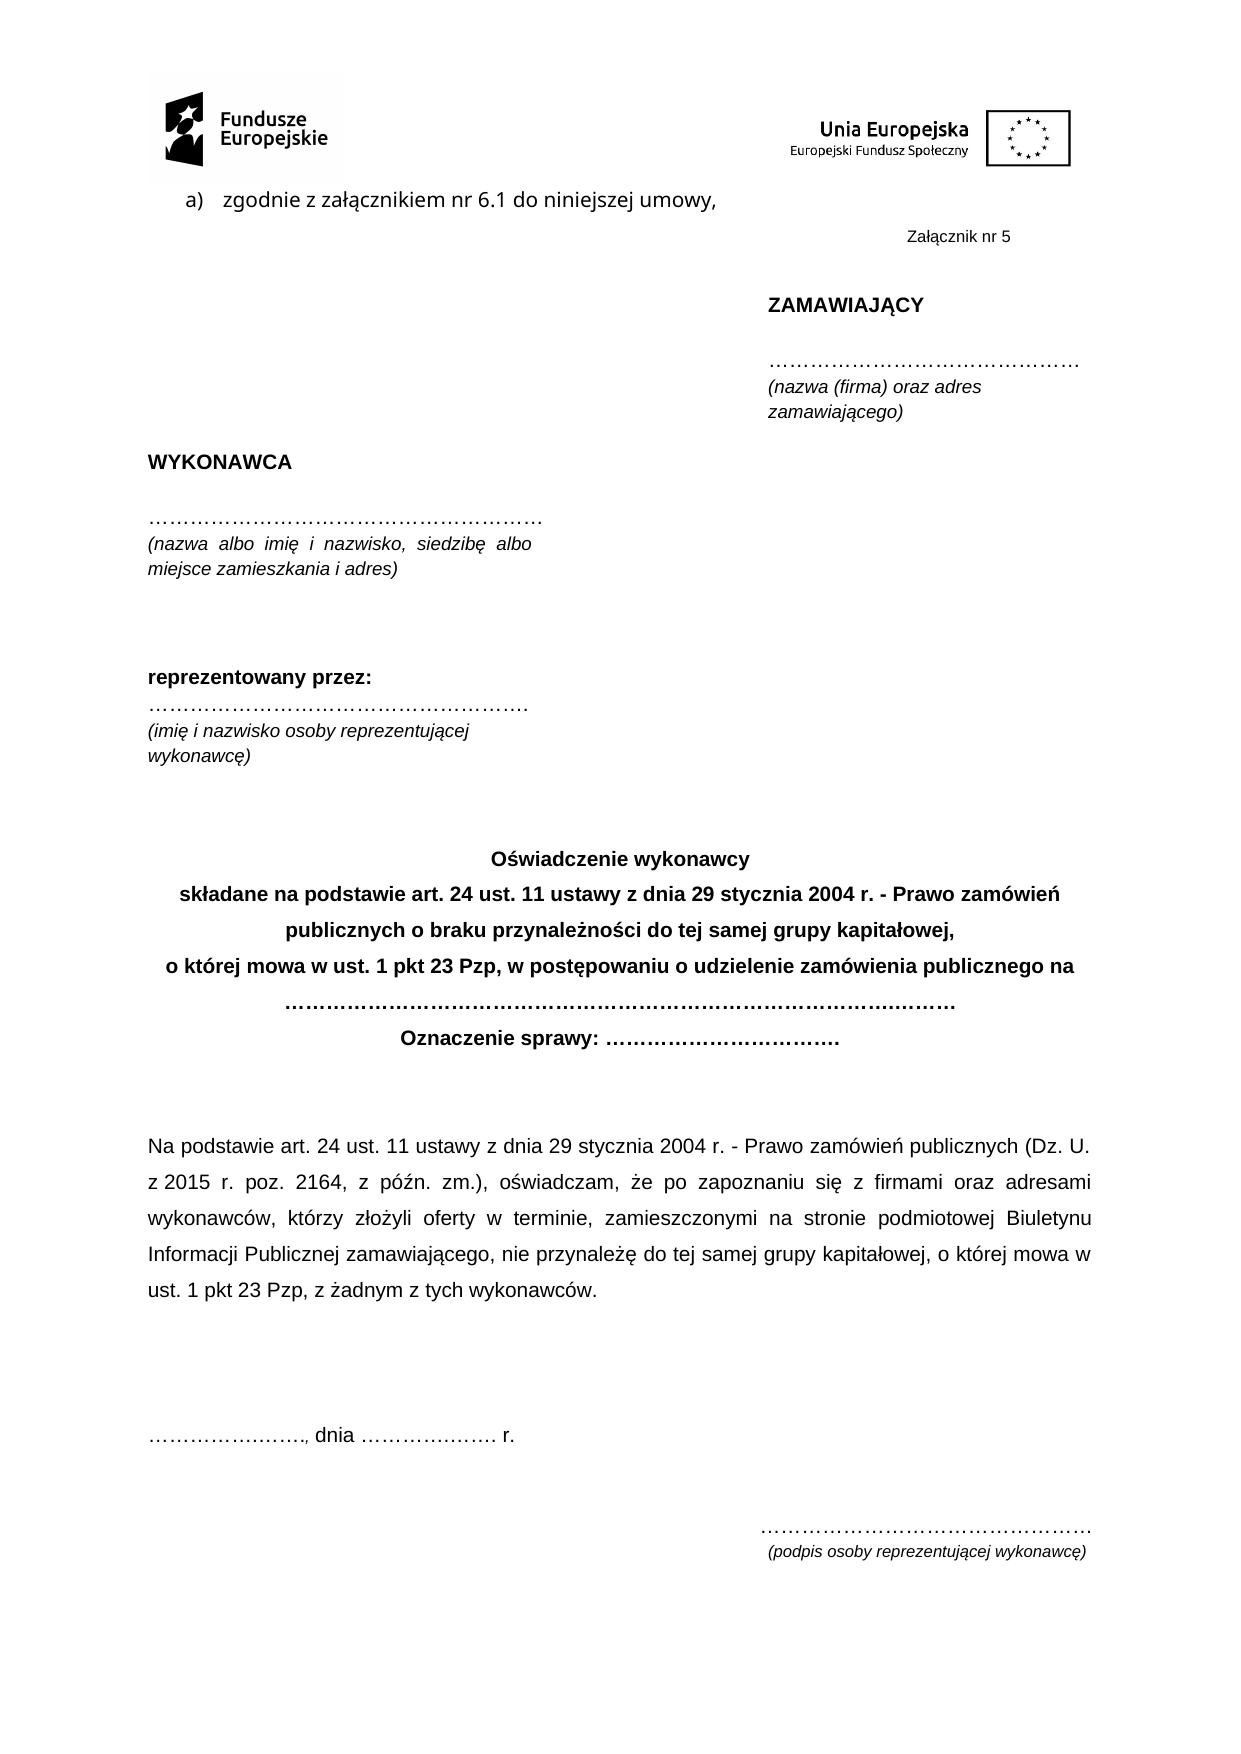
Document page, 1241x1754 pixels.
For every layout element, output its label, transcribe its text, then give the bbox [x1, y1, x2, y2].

text reprezentowany przez: [148, 665, 1093, 689]
text ………………………………………………. [148, 692, 532, 716]
text ZAMAWIAJĄCY [694, 293, 1093, 317]
text ………………………………………… [148, 1514, 1093, 1538]
picture [147, 73, 346, 185]
text WYKONAWCA [148, 450, 1093, 474]
text Oznaczenie sprawy: ……………………………. [148, 1026, 1093, 1050]
text (nazwa albo imię i nazwisko, siedzibę albo miejsce zamieszkania i adres) [148, 533, 532, 579]
text Załącznik nr 5 [694, 227, 1093, 246]
text ………………………………………………… [148, 505, 561, 529]
text (imię i nazwisko osoby reprezentującej wykonawcę) [148, 720, 472, 766]
text …………….……., dnia ………….……. r. [148, 1423, 1093, 1447]
text o której mowa w ust. 1 pkt 23 Pzp, w postępowaniu o udzielenie zamówienia publicznego na …………………………………………………………………………….……… [148, 954, 1093, 1014]
text (nazwa (firma) oraz adres zamawiającego) [768, 376, 1093, 422]
list zgodnie z załącznikiem nr 6.1 do niniejszej umowy, [185, 185, 1093, 213]
text składane na podstawie art. 24 ust. 11 ustawy z dnia 29 stycznia 2004 r. - Prawo zamówień publicznych o braku przynależności do tej samej grupy kapitałowej, [148, 882, 1093, 942]
text Na podstawie art. 24 ust. 11 ustawy z dnia 29 stycznia 2004 r. - Prawo zamówień publicznych (Dz. U. z 2015 r. poz. 2164, z późn. zm.), oświadczam, że po zapoznaniu się z firmami oraz adresami wykonawców, którzy złożyli oferty w terminie, zamieszczonymi na stronie podmiotowej Biuletynu Informacji Publicznej zamawiającego, nie przynależę do tej samej grupy kapitałowej, o której mowa w ust. 1 pkt 23 Pzp, z żadnym z tych wykonawców. [148, 1134, 1093, 1302]
picture [772, 91, 1089, 185]
text (podpis osoby reprezentującej wykonawcę) [738, 1541, 1093, 1561]
text ……………………………………… [768, 348, 1093, 372]
text Oświadczenie wykonawcy [148, 846, 1093, 870]
